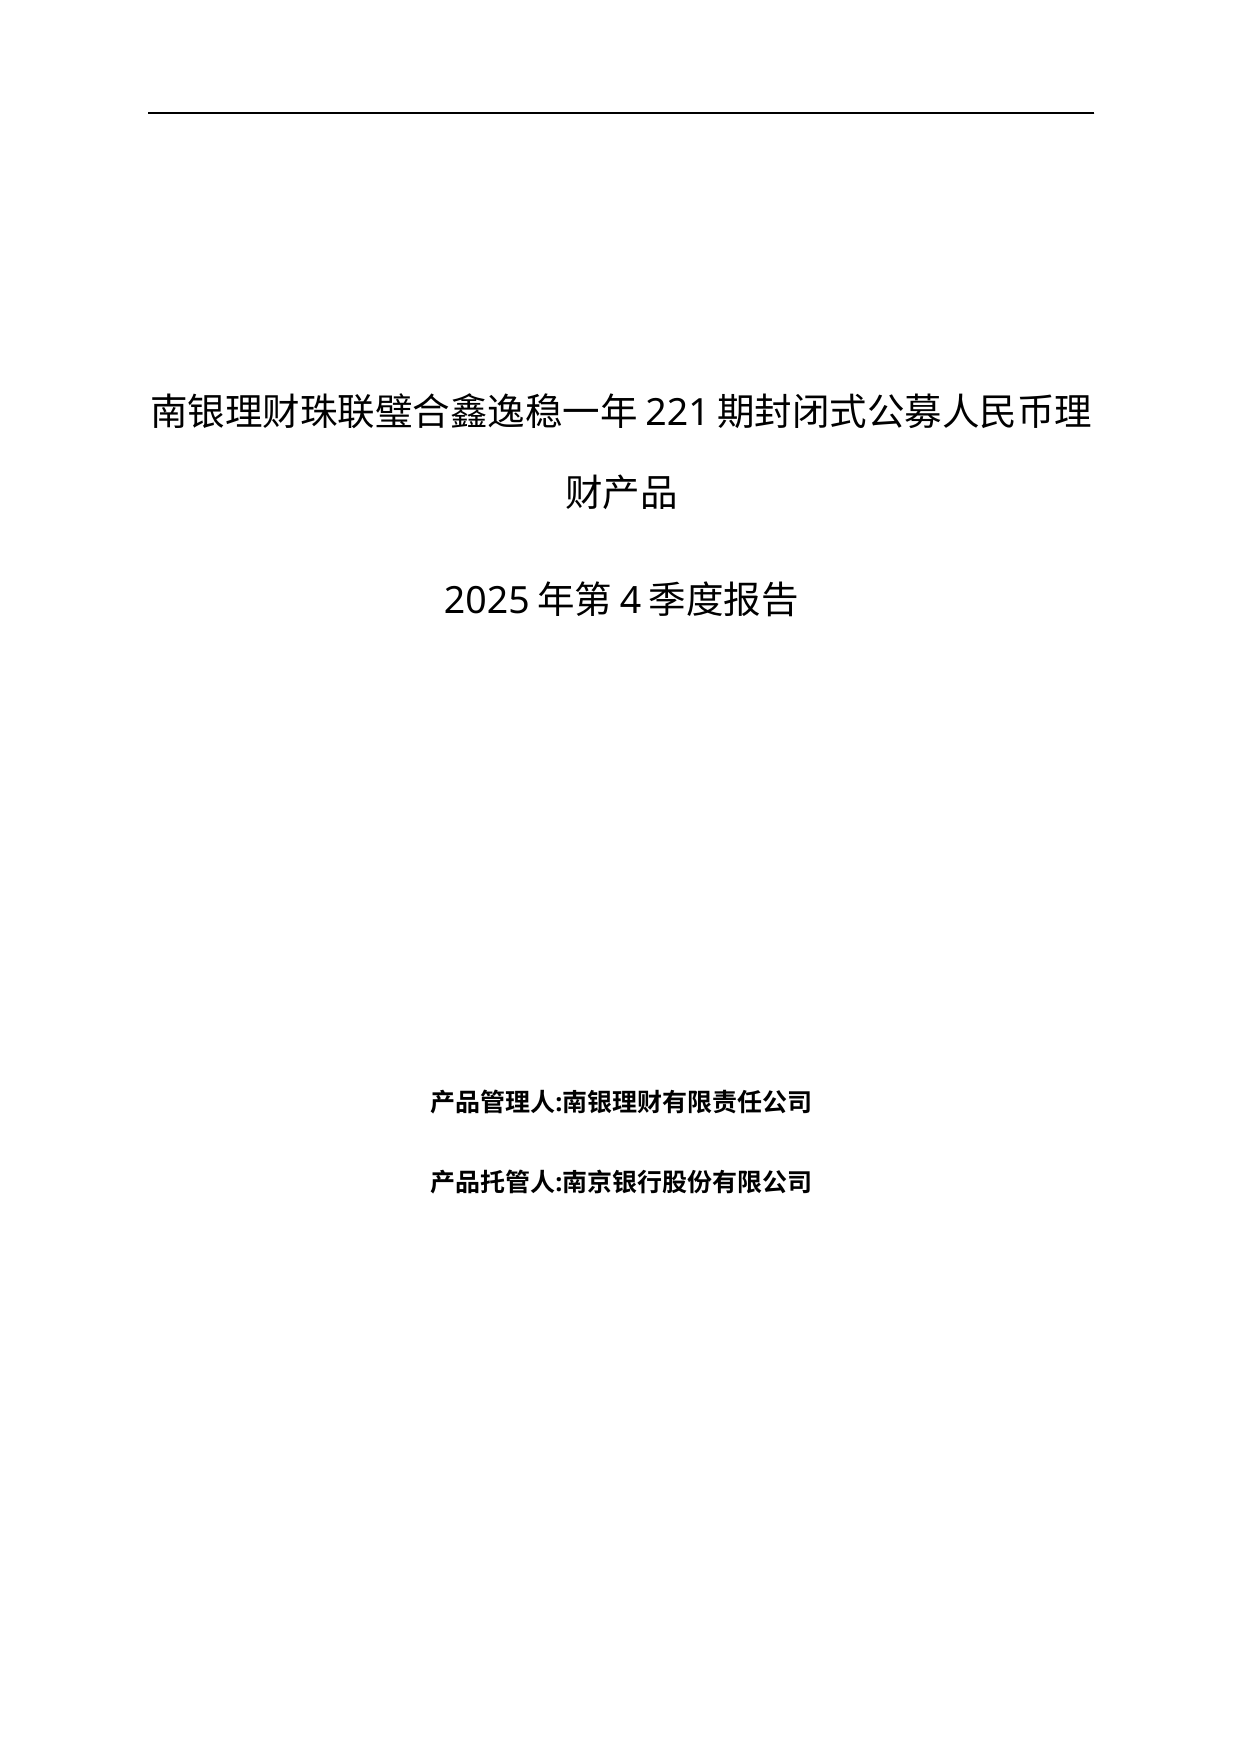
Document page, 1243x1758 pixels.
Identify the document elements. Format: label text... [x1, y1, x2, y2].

text 南银理财珠联璧合鑫逸稳一年221期封闭式公募人民币理财产品 [148, 382, 1094, 518]
text 产品管理人:南银理财有限责任公司 [148, 1083, 1094, 1119]
text 产品托管人:南京银行股份有限公司 [148, 1162, 1094, 1198]
text 2025年第4季度报告 [148, 570, 1094, 624]
